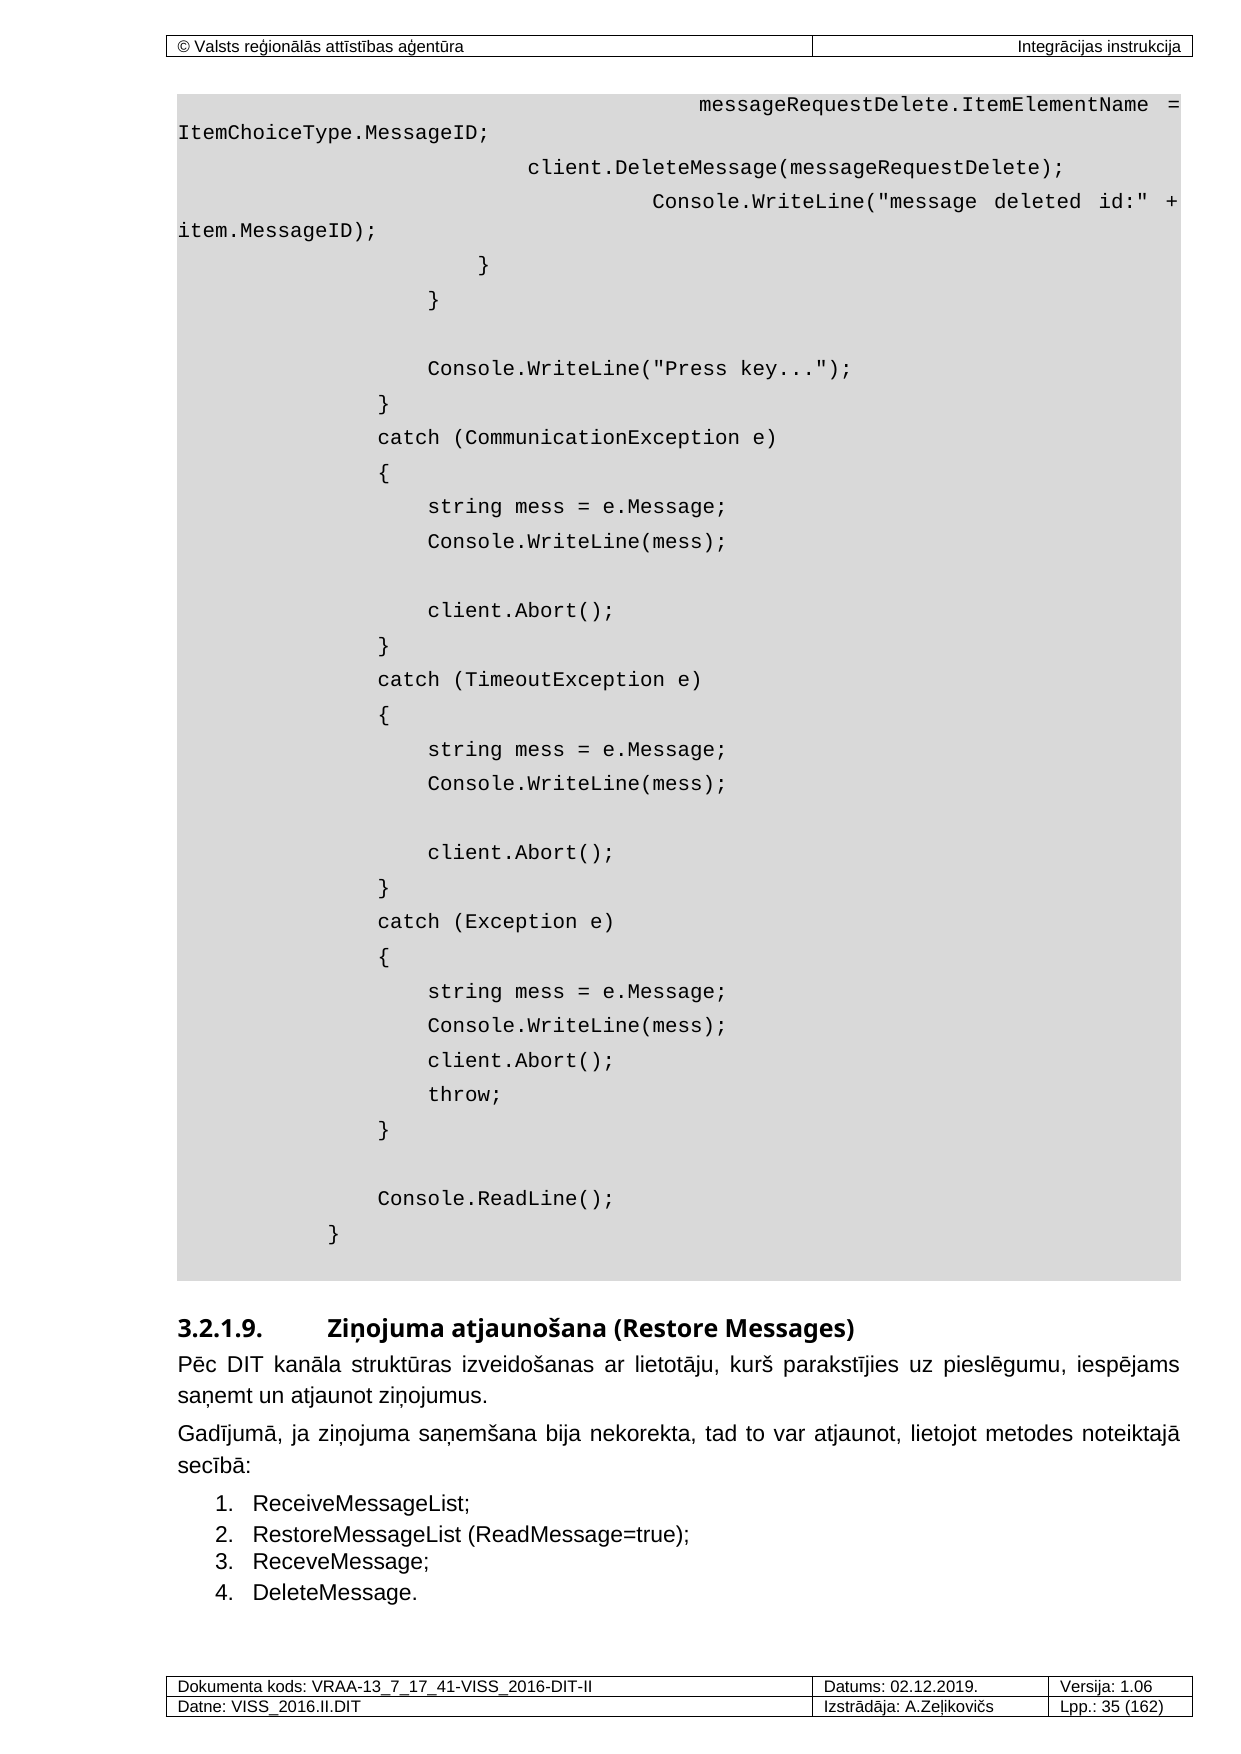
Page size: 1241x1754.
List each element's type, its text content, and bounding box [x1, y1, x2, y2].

text catch (CommunicationException e) [177, 427, 1181, 451]
text string mess = e.Message; [177, 981, 1181, 1004]
text } [177, 289, 1181, 313]
text string mess = e.Message; [177, 496, 1181, 520]
text { [177, 946, 1181, 970]
text { [177, 704, 1181, 728]
list ReceiveMessageList; [215, 1490, 1181, 1516]
text } [177, 1119, 1181, 1143]
list RestoreMessageList (ReadMessage=true); [215, 1521, 1181, 1548]
text } [177, 1223, 1181, 1246]
text throw; [177, 1084, 1181, 1108]
text client.DeleteMessage(messageRequestDelete); [177, 157, 1181, 181]
text } [177, 877, 1181, 901]
text messageRequestDelete.ItemElementName = ItemChoiceType.MessageID; [177, 94, 1181, 146]
text client.Abort(); [177, 600, 1181, 624]
text catch (TimeoutException e) [177, 669, 1181, 693]
text } [177, 254, 1181, 278]
text } [177, 635, 1181, 658]
text { [177, 462, 1181, 486]
text Console.WriteLine(mess); [177, 531, 1181, 555]
text Pēc DIT kanāla struktūras izveidošanas ar lietotāju, kurš parakstījies uz pieslēgumu, iespējams saņemt un atjaunot ziņojumus. [177, 1351, 1181, 1409]
text client.Abort(); [177, 1050, 1181, 1073]
subtitle Ziņojuma atjaunošana (Restore Messages) [177, 1311, 1181, 1345]
list DeleteMessage. [215, 1579, 1181, 1606]
text Console.WriteLine(mess); [177, 773, 1181, 797]
text Gadījumā, ja ziņojuma saņemšana bija nekorekta, tad to var atjaunot, lietojot metodes noteiktajā secībā: [177, 1420, 1181, 1478]
text Console.WriteLine("Press key..."); [177, 358, 1181, 382]
text } [177, 393, 1181, 416]
text Console.WriteLine(mess); [177, 1015, 1181, 1039]
text Console.ReadLine(); [177, 1188, 1181, 1212]
text client.Abort(); [177, 842, 1181, 866]
list ReceveMessage; [215, 1548, 1181, 1574]
text catch (Exception e) [177, 911, 1181, 935]
text Console.WriteLine("message deleted id:" + item.MessageID); [177, 191, 1181, 243]
text string mess = e.Message; [177, 738, 1181, 762]
